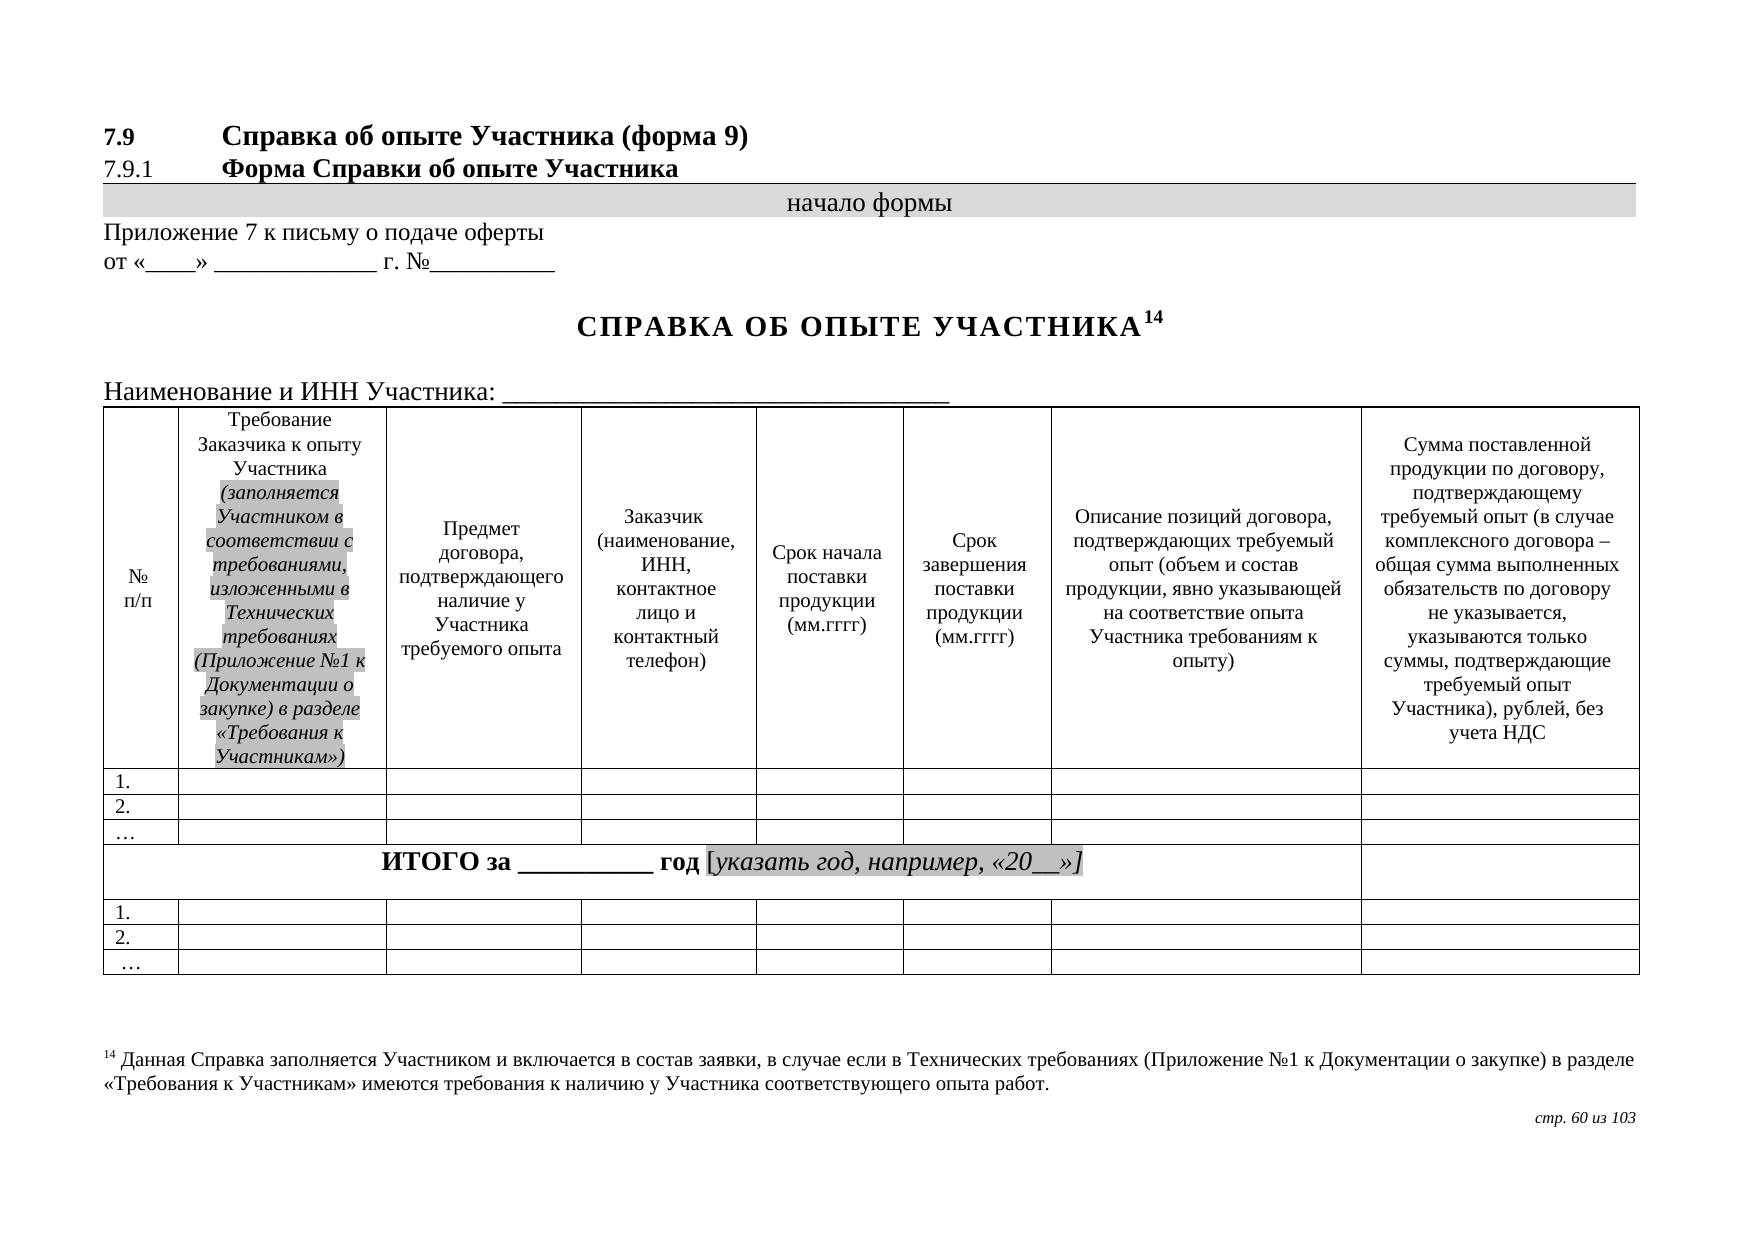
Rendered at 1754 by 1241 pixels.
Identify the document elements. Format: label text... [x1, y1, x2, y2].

table_cell [1362, 795, 1639, 818]
table_header № п/п [104, 408, 178, 768]
table_cell [904, 900, 1051, 924]
table_cell [387, 820, 581, 844]
table_cell [757, 950, 903, 974]
table_header Срок завершения поставки продукции (мм.гггг) [904, 408, 1051, 768]
table_cell [582, 950, 756, 974]
table_cell [387, 795, 581, 818]
table_cell [179, 820, 386, 844]
text начало формы [103, 184, 1636, 217]
table_cell [1052, 925, 1361, 949]
table_cell [179, 769, 386, 793]
table_cell [582, 795, 756, 818]
table_cell [387, 769, 581, 793]
table_cell [179, 950, 386, 974]
table_cell [1362, 900, 1639, 924]
table_cell [904, 820, 1051, 844]
table_cell [904, 769, 1051, 793]
table_cell [757, 795, 903, 818]
table_header Срок начала поставки продукции (мм.гггг) [757, 408, 903, 768]
table_header Предмет договора, подтверждающего наличие у Участника требуемого опыта [387, 408, 581, 768]
text Приложение 7 к письму о подаче оферты от «____» _____________ г. №__________ [103, 217, 1636, 274]
table_cell [1052, 820, 1361, 844]
table_header Сумма поставленной продукции по договору, подтверждающему требуемый опыт (в случае комплексного договора – общая сумма выполненных обязательств по договору не указывается, указываются только суммы, подтверждающие требуемый опыт Участника), рублей, без учета НДС [1362, 408, 1639, 768]
table_header Требование Заказчика к опыту Участника (заполняется Участником в соответствии с требованиями, изложенными в Технических требованиях (Приложение №1 к Документации о закупке) в разделе «Требования к Участникам») [179, 408, 386, 768]
table_cell [104, 900, 178, 924]
table_header Описание позиций договора, подтверждающих требуемый опыт (объем и состав продукции, явно указывающей на соответствие опыта Участника требованиям к опыту) [1052, 408, 1361, 768]
text Форма Справки об опыте Участника [103, 152, 1636, 183]
table_cell [179, 900, 386, 924]
table_cell [904, 795, 1051, 818]
table_cell … [104, 820, 178, 844]
table_cell [582, 925, 756, 949]
table_cell [104, 769, 178, 793]
table_cell [582, 900, 756, 924]
table_cell [757, 900, 903, 924]
table_cell [1052, 769, 1361, 793]
subtitle Справка об опыте Участника (форма 9) [103, 118, 1639, 152]
table_cell [104, 925, 178, 949]
table_cell [179, 925, 386, 949]
table_cell [1362, 925, 1639, 949]
table_cell [757, 769, 903, 793]
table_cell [104, 845, 1361, 899]
table_cell [1362, 769, 1639, 793]
table_cell [1052, 950, 1361, 974]
table_cell [904, 950, 1051, 974]
table_cell [757, 925, 903, 949]
text Наименование и ИНН Участника: _________________________________ [103, 375, 1636, 406]
table_cell … [104, 950, 178, 974]
table_cell [1052, 795, 1361, 818]
table_cell [582, 820, 756, 844]
table_cell [1362, 820, 1639, 844]
table_cell [179, 795, 386, 818]
table_cell [387, 950, 581, 974]
table_cell [387, 900, 581, 924]
table_cell [1362, 950, 1639, 974]
table_cell [1052, 900, 1361, 924]
table_cell [757, 820, 903, 844]
table_cell [904, 925, 1051, 949]
table_cell [582, 769, 756, 793]
table_header Заказчик (наименование, ИНН, контактное лицо и контактный телефон) [582, 408, 756, 768]
table_cell [104, 795, 178, 818]
table_cell [1362, 845, 1639, 899]
text Справка об опыте Участника [103, 306, 1636, 344]
table_cell [387, 925, 581, 949]
